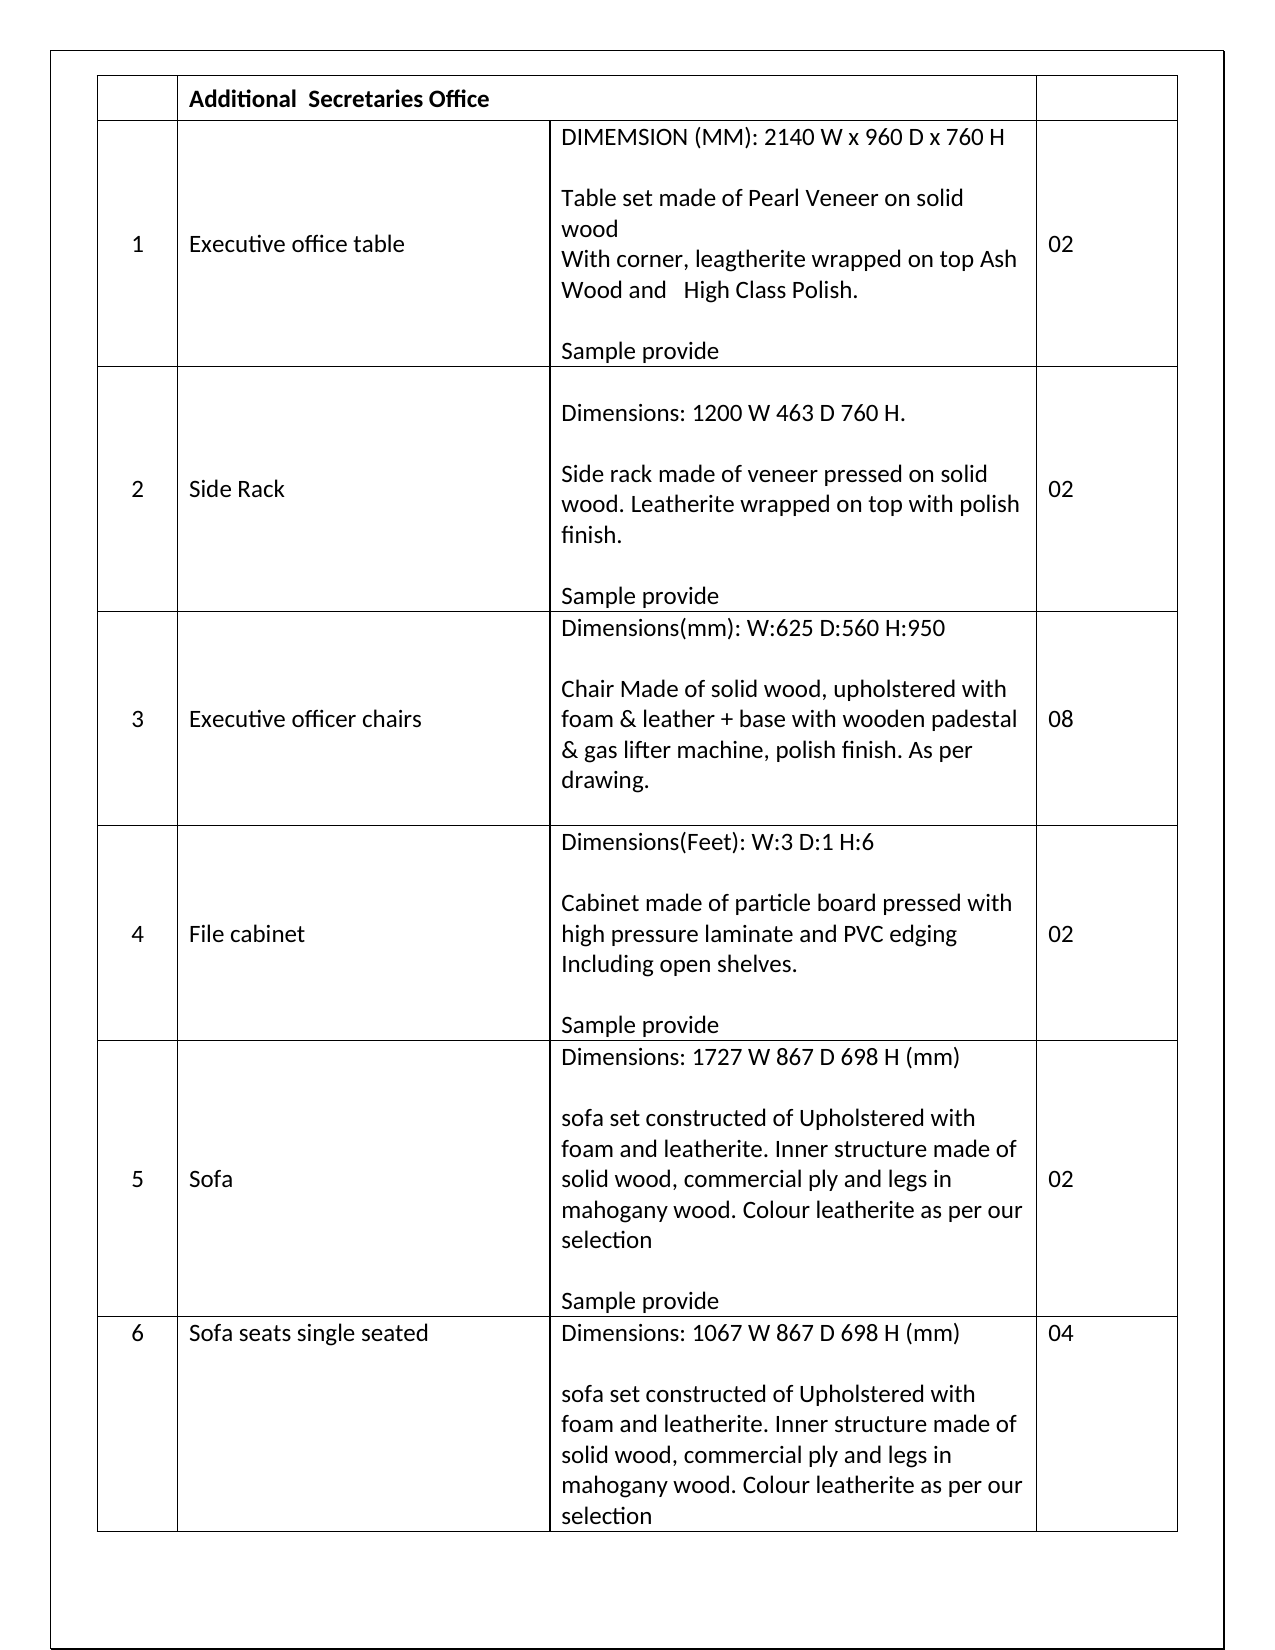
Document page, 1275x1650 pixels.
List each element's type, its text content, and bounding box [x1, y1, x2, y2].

table_cell 3 [98, 612, 177, 825]
table_cell 04 [1037, 1317, 1177, 1531]
table_cell Sofa [178, 1041, 549, 1316]
table_cell 02 [1037, 121, 1177, 366]
table_cell 4 [98, 826, 177, 1040]
table_cell Executive office table [178, 121, 549, 366]
table_cell Additional Secretaries Office [178, 76, 1036, 120]
table_cell Executive officer chairs [178, 612, 549, 825]
table_cell [1037, 76, 1177, 120]
table_cell 2 [98, 367, 177, 611]
table_cell 02 [1037, 826, 1177, 1040]
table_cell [551, 1317, 1036, 1531]
table_cell Dimensions: 1727 W 867 D 698 H (mm) sofa set constructed of Upholstered with foam and leatherite. Inner structure made of solid wood, commercial ply and legs in mahogany wood. Colour leatherite as per our selection Sample provide [551, 1041, 1036, 1316]
table_cell 5 [98, 1041, 177, 1316]
table_cell 1 [98, 121, 177, 366]
table_cell File cabinet [178, 826, 549, 1040]
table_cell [178, 1317, 549, 1531]
table_cell 02 [1037, 1041, 1177, 1316]
table_cell DIMEMSION (MM): 2140 W x 960 D x 760 H Table set made of Pearl Veneer on solid wood With corner, leagtherite wrapped on top Ash Wood and High Class Polish. Sample provide [551, 121, 1036, 366]
table_cell [98, 76, 177, 120]
table_cell Dimensions: 1200 W 463 D 760 H. Side rack made of veneer pressed on solid wood. Leatherite wrapped on top with polish finish. Sample provide [551, 367, 1036, 611]
table_cell 08 [1037, 612, 1177, 825]
table_cell Dimensions(Feet): W:3 D:1 H:6 Cabinet made of particle board pressed with high pressure laminate and PVC edging Including open shelves. Sample provide [551, 826, 1036, 1040]
table_cell 6 [98, 1317, 177, 1531]
table_cell Side Rack [178, 367, 549, 611]
table_cell 02 [1037, 367, 1177, 611]
table_cell Dimensions(mm): W:625 D:560 H:950 Chair Made of solid wood, upholstered with foam & leather + base with wooden padestal & gas lifter machine, polish finish. As per drawing. [551, 612, 1036, 825]
